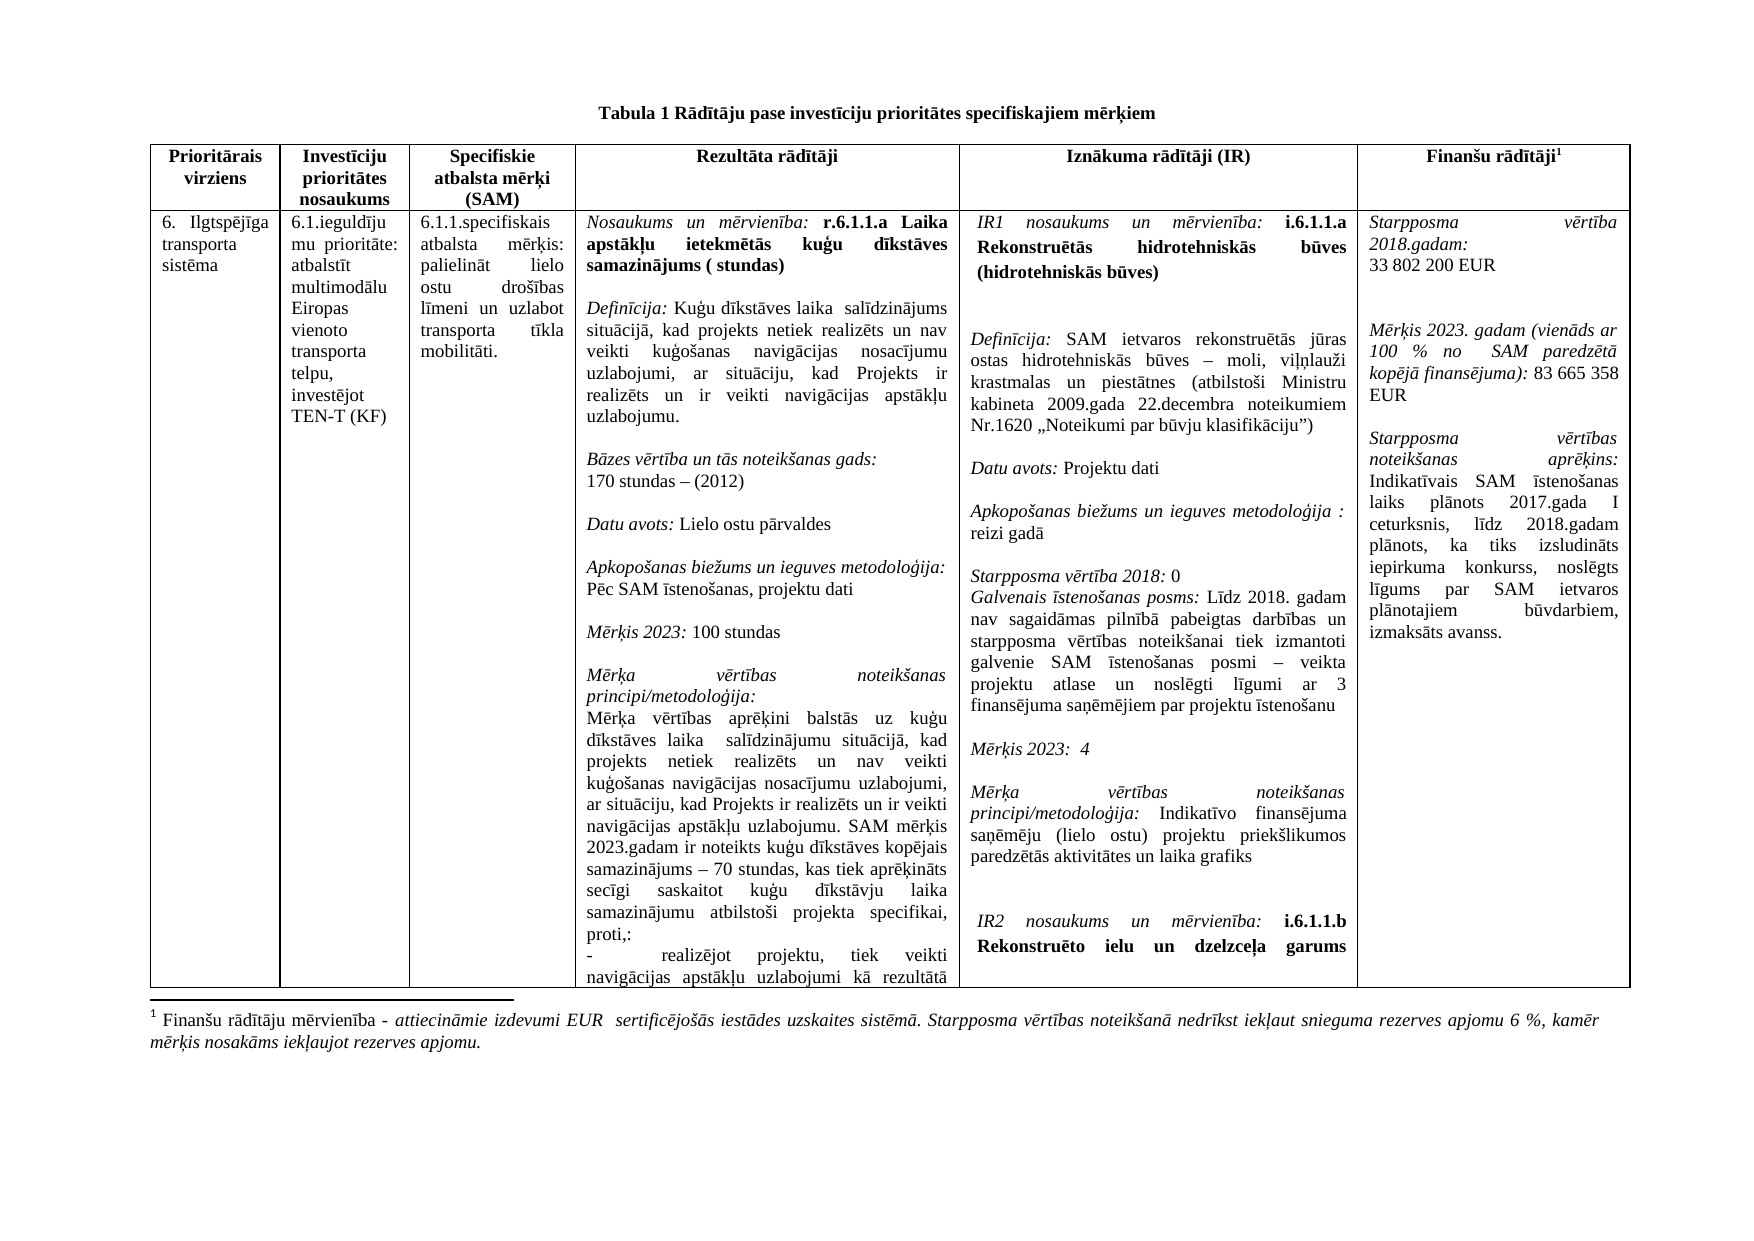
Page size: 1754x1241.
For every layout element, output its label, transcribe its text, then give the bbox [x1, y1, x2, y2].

table_header Specifiskie atbalsta mērķi (SAM) [410, 145, 575, 210]
table_header Iznākuma rādītāji (IR) [960, 145, 1357, 210]
text Tabula 1 Rādītāju pase investīciju prioritātes specifiskajiem mērķiem [150, 102, 1604, 123]
table_header Prioritārais virziens [151, 145, 279, 210]
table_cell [1358, 211, 1629, 987]
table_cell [410, 211, 575, 987]
table_header Investīciju prioritātes nosaukums [281, 145, 409, 210]
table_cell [151, 211, 279, 987]
table_header Rezultāta rādītāji [576, 145, 959, 210]
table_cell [281, 211, 409, 987]
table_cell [576, 211, 959, 987]
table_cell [960, 211, 1357, 987]
table_header Finanšu rādītāji [1358, 145, 1629, 210]
